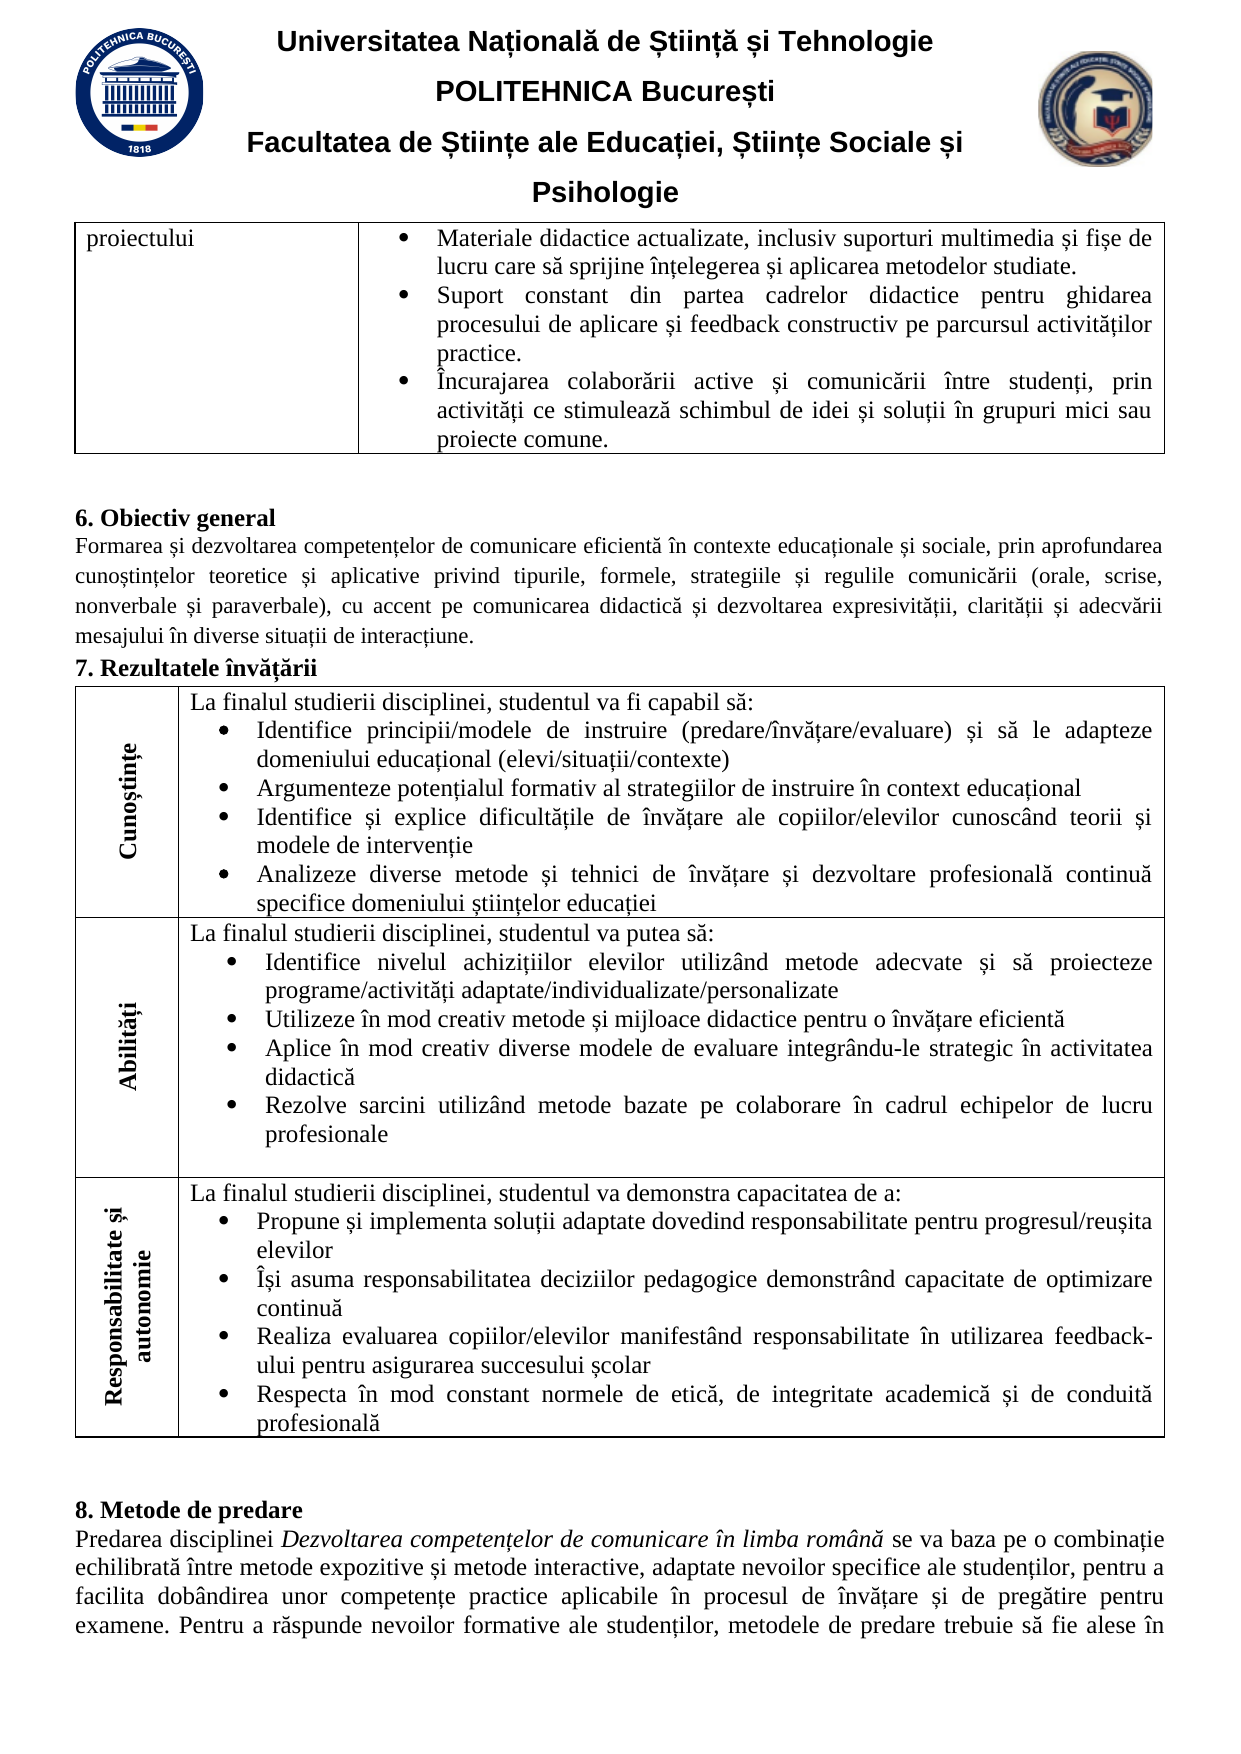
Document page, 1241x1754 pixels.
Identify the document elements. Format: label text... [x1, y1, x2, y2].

table_cell La finalul studierii disciplinei, studentul va putea să: Identifice nivelul achizițiilor elevilor utilizând metode adecvate și să proiecteze programe/activități adaptate/individualizate/personalizate Utilizeze în mod creativ metode și mijloace didactice pentru o învățare eficientă Aplice în mod creativ diverse modele de evaluare integrându-le strategic în activitatea didactică Rezolve sarcini utilizând metode bazate pe colaborare în cadrul echipelor de lucru profesionale [179, 918, 1164, 1177]
text Formarea și dezvoltarea competențelor de comunicare eficientă în contexte educaționale și sociale, prin aprofundarea cunoștințelor teoretice și aplicative privind tipurile, formele, strategiile și regulile comunicării (orale, scrise, nonverbale și paraverbale), cu accent pe comunicarea didactică și dezvoltarea expresivității, clarității și adecvării mesajului în diverse situații de interacțiune. [75, 532, 1165, 649]
text 6. Obiectiv general [75, 503, 1165, 532]
table_cell 5.2 de desfășurare a seminarului/laboratorului/ proiectului [76, 223, 358, 453]
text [75, 1524, 1165, 1639]
text 7. Rezultatele învățării [75, 653, 1165, 682]
table_header La finalul studierii disciplinei, studentul va fi capabil să: Identifice principii/modele de instruire (predare/învățare/evaluare) și să le adapteze domeniului educațional (elevi/situații/contexte) Argumenteze potențialul formativ al strategiilor de instruire în context educațional Identifice și explice dificultățile de învățare ale copiilor/elevilor cunoscând teorii și modele de intervenție Analizeze diverse metode și tehnici de învățare și dezvoltare profesională continuă specifice domeniului științelor educației [179, 687, 1164, 917]
text 8. Metode de predare [75, 1495, 1165, 1524]
picture [75, 28, 204, 157]
table_header Cunoștințe [76, 687, 178, 917]
table_cell Abilități [76, 918, 178, 1177]
table_cell La finalul studierii disciplinei, studentul va demonstra capacitatea de a: Propune și implementa soluții adaptate dovedind responsabilitate pentru progresul/reușita elevilor Își asuma responsabilitatea deciziilor pedagogice demonstrând capacitate de optimizare continuă Realiza evaluarea copiilor/elevilor manifestând responsabilitate în utilizarea feedback-ului pentru asigurarea succesului școlar Respecta în mod constant normele de etică, de integritate academică și de conduită profesională [179, 1178, 1164, 1436]
table_cell Responsabilitate și autonomie [76, 1178, 178, 1436]
